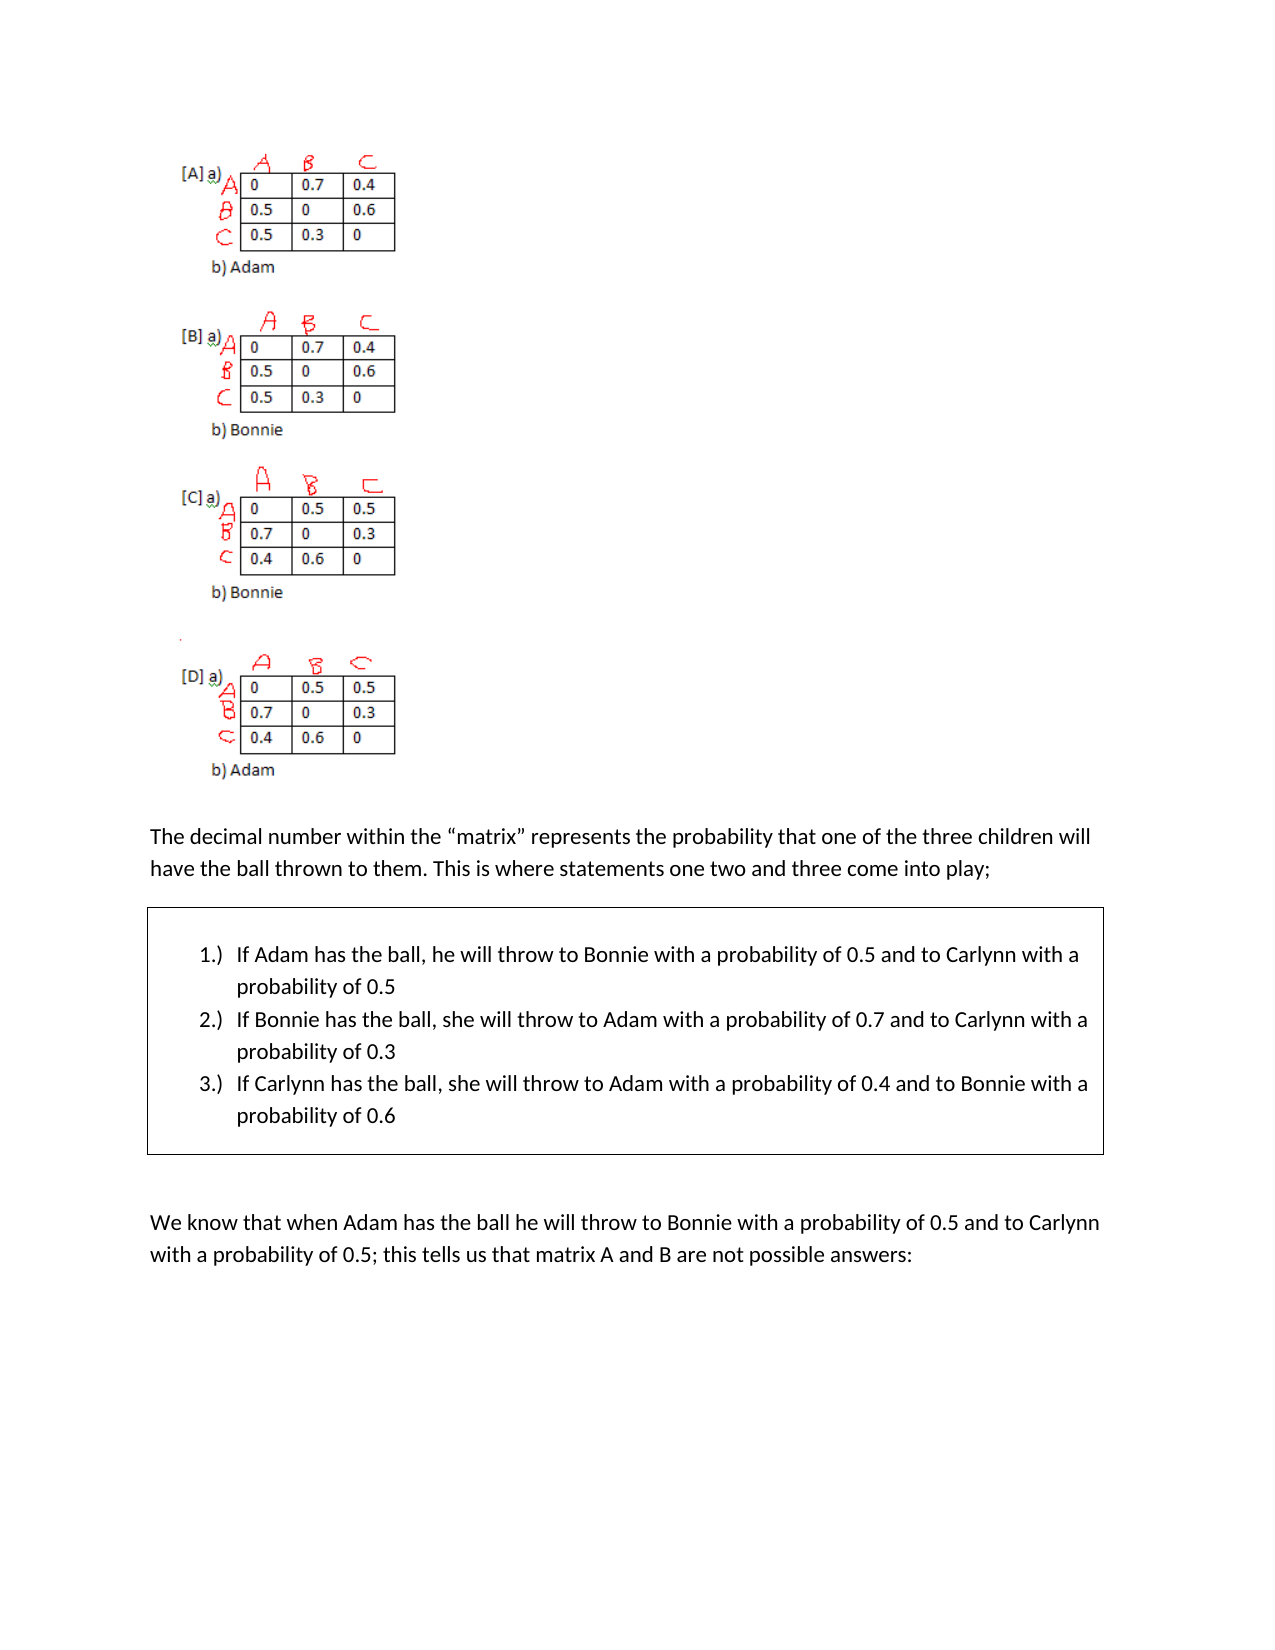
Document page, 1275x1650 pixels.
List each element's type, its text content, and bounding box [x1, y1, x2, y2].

picture [150, 150, 438, 797]
table_header If Adam has the ball, he will throw to Bonnie with a probability of 0.5 and to Carlynn with a probability of 0.5 If Bonnie has the ball, she will throw to Adam with a probability of 0.7 and to Carlynn with a probability of 0.3 If Carlynn has the ball, she will throw to Adam with a probability of 0.4 and to Bonnie with a probability of 0.6 [148, 908, 1103, 1154]
text We know that when Adam has the ball he will throw to Bonnie with a probability of 0.5 and to Carlynn with a probability of 0.5; this tells us that matrix A and B are not possible answers: [150, 1208, 1125, 1268]
text The decimal number within the “matrix” represents the probability that one of the three children will have the ball thrown to them. This is where statements one two and three come into play; [150, 822, 1125, 882]
